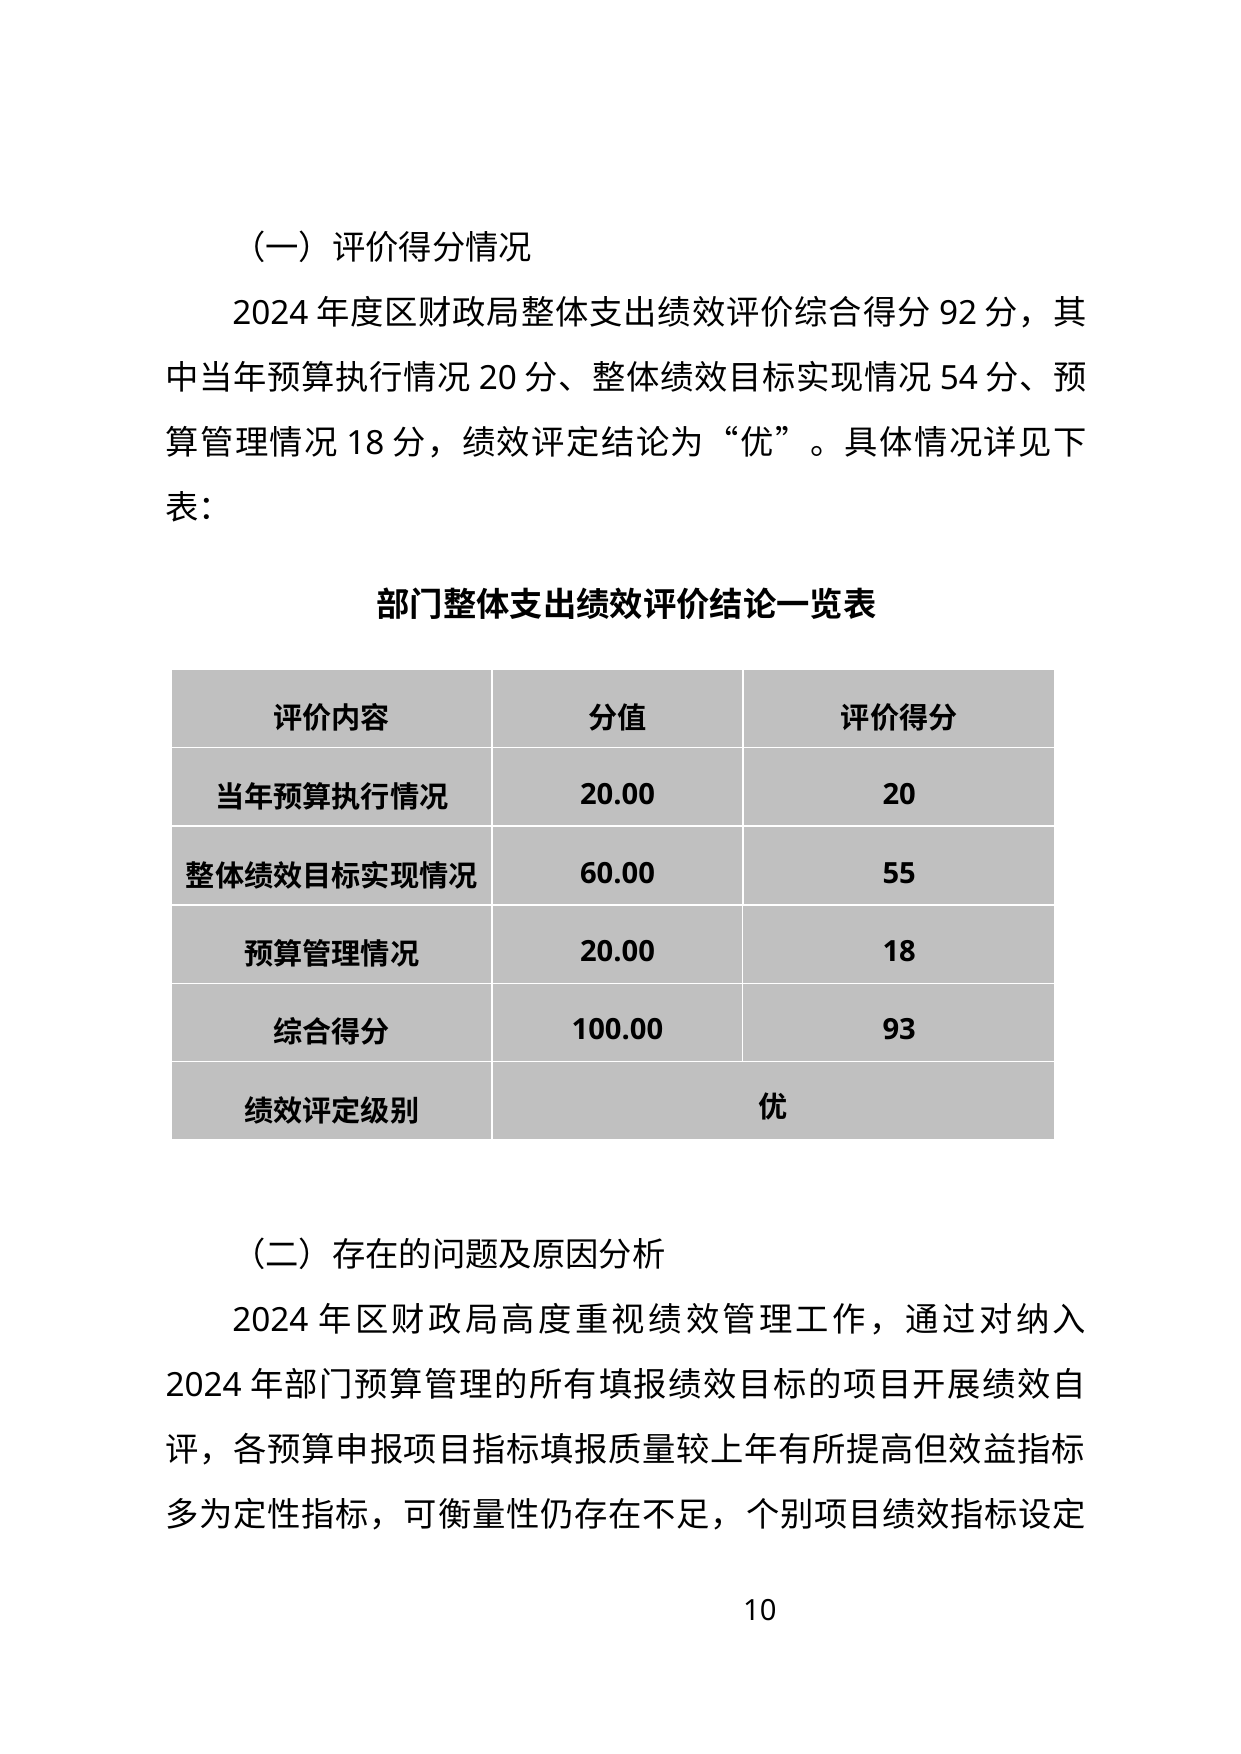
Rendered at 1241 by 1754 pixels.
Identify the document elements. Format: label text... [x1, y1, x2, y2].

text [165, 1285, 1087, 1545]
table_cell 20.00 [493, 906, 742, 983]
table_cell 优 [493, 1062, 1054, 1139]
table_cell 60.00 [493, 827, 742, 904]
table_header 评价内容 [172, 670, 491, 747]
text （二）存在的问题及原因分析 [165, 1220, 1087, 1285]
table_cell 55 [744, 827, 1054, 904]
table_cell 当年预算执行情况 [172, 748, 491, 825]
table_cell 整体绩效目标实现情况 [172, 827, 491, 904]
table_cell 综合得分 [172, 984, 491, 1061]
table_header 分值 [493, 670, 742, 747]
table_cell 绩效评定级别 [172, 1062, 491, 1139]
table_cell 20 [744, 748, 1054, 825]
table_cell 100.00 [493, 984, 742, 1061]
text （一）评价得分情况 [165, 212, 1087, 277]
table_cell 20.00 [493, 748, 742, 825]
table_cell 18 [743, 906, 1054, 983]
table_cell 预算管理情况 [172, 906, 491, 983]
text 部门整体支出绩效评价结论一览表 [166, 570, 1087, 635]
table_cell 93 [743, 984, 1054, 1061]
text 2024年度区财政局整体支出绩效评价综合得分92分，其中当年预算执行情况20分、整体绩效目标实现情况54分、预算管理情况18分，绩效评定结论为“优”。具体情况详见下表： [165, 277, 1087, 537]
table_header 评价得分 [744, 670, 1054, 747]
